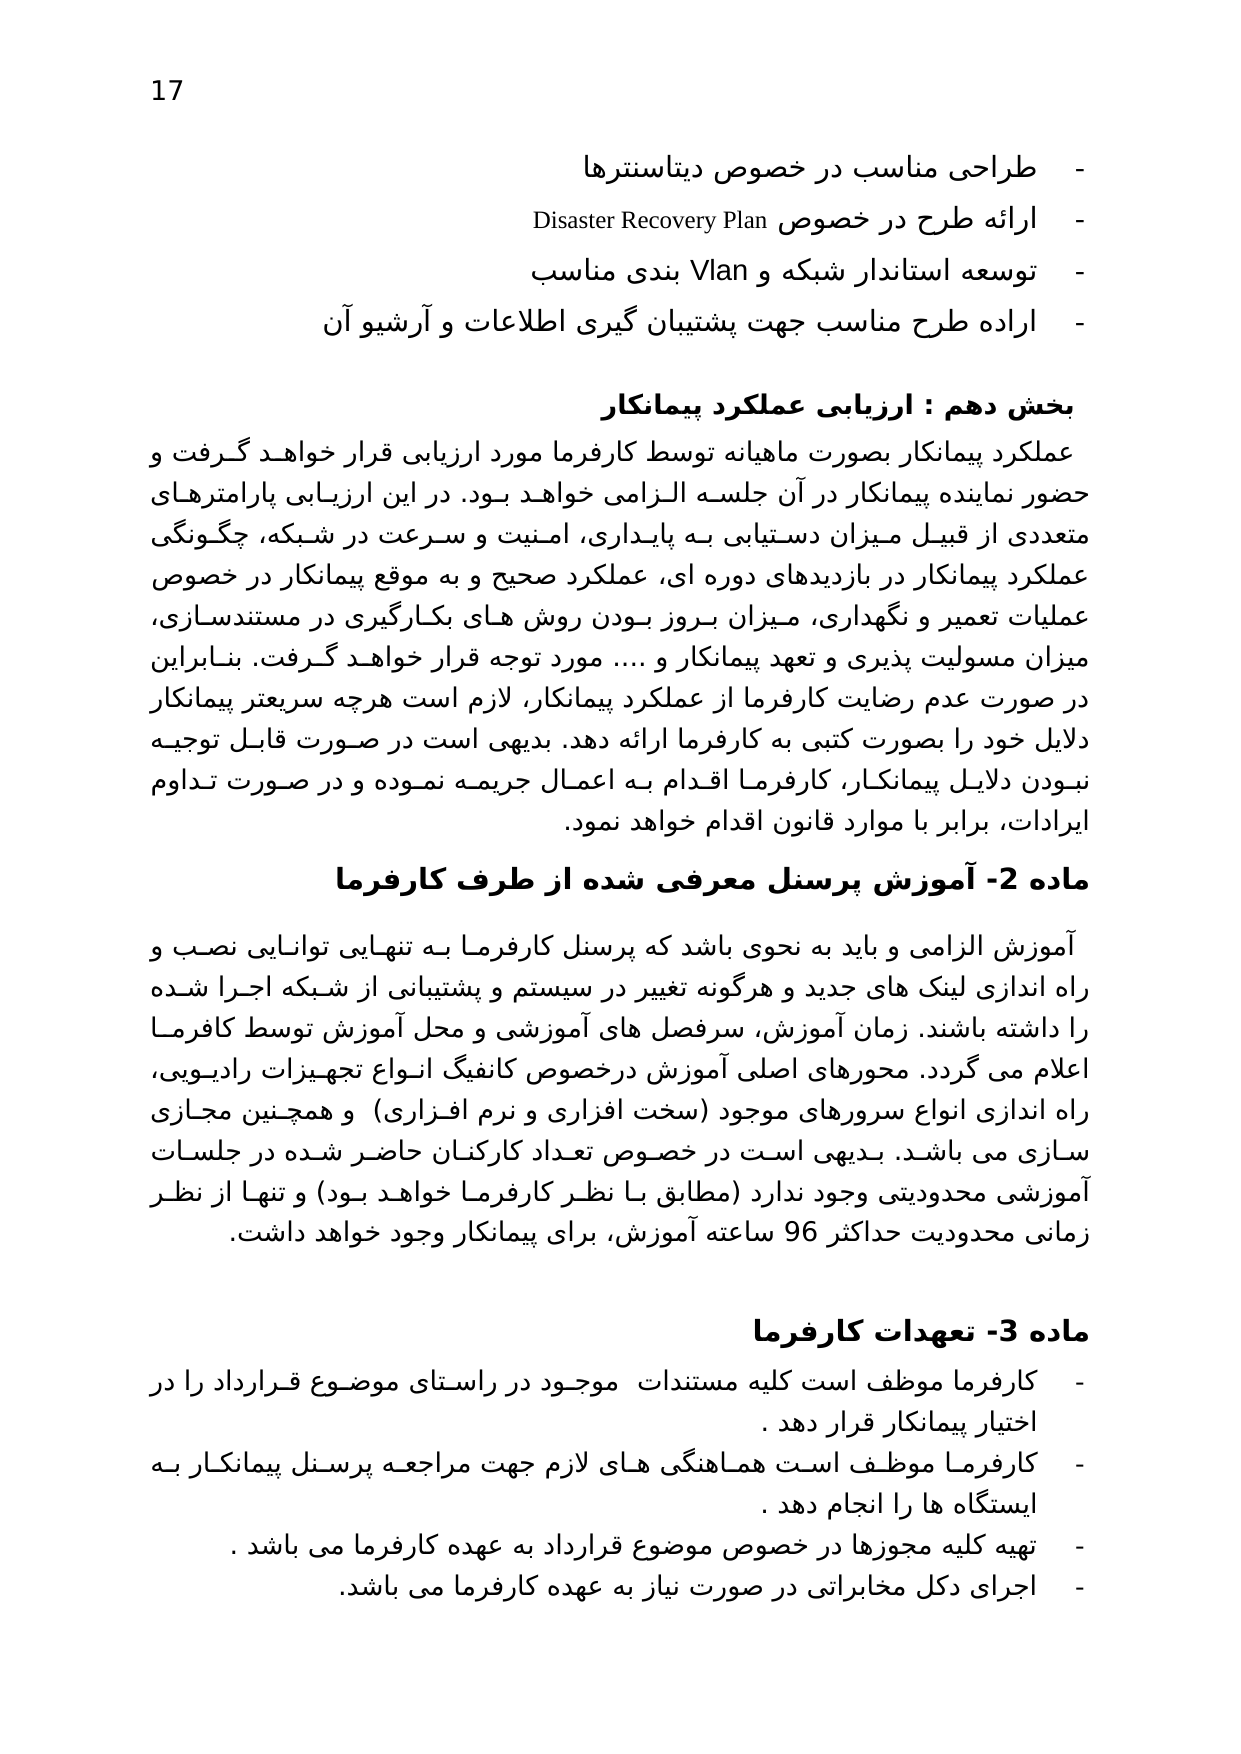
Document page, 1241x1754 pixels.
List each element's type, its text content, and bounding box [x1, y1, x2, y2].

title اراده طرح مناسب جهت پشتیبان گیری اطلاعات و آرشیو آن [150, 304, 1075, 338]
text بخش دهم : ارزیابی عملکرد پیمانکار [733, 395, 1090, 420]
text عملکرد پیمانکار بصورت ماهیانه توسط کارفرما مورد ارزیابی قرار خواهد گرفت و حضور نماینده پیمانکار در آن جلسه الزامی خواهد بود. در این ارزیابی پارامترهای متعددی از قبیل میزان دستیابی به پایداری، امنیت و سرعت در شبکه، چگونگی عملکرد پیمانکار در بازدیدهای دوره ای، عملکرد صحیح و به موقع پیمانکار در خصوص عملیات تعمیر و نگهداری، میزان بروز بودن روش های بکارگیری در مستندسازی، میزان مسولیت پذیری و تعهد پیمانکار و .... مورد توجه قرار خواهد گرفت. بنابراین در صورت عدم رضایت کارفرما از عملکرد پیمانکار، لازم است هرچه سریعتر پیمانکار دلایل خود را بصورت کتبی به کارفرما ارائه دهد. بدیهی است در صورت قابل توجیه نبودن دلایل پیمانکار، کارفرما اقدام به اعمال جریمه نموده و در صورت تداوم ایرادات، برابر با موارد قانون اقدام خواهد نمود. [150, 437, 1090, 837]
list اجرای دکل مخابراتی در صورت نیاز به عهده کارفرما می باشد. [150, 1570, 1075, 1602]
title ارائه طرح در خصوص Disaster Recovery Plan [150, 201, 1075, 235]
text آموزش الزامی و باید به نحوی باشد که پرسنل کارفرما به تنهایی توانایی نصب و راه اندازی لینک های جدید و هرگونه تغییر در سیستم و پشتیبانی از شبکه اجرا شده را داشته باشند. زمان آموزش، سرفصل های آموزشی و محل آموزش توسط کافرما اعلام می گردد. محورهای اصلی آموزش درخصوص کانفیگ انواع تجهیزات رادیویی، راه اندازی انواع سرورهای موجود (سخت افزاری و نرم افزاری) و همچنین مجازی سازی می باشد. بدیهی است در خصوص تعداد کارکنان حاضر شده در جلسات آموزشی محدودیتی وجود ندارد (مطابق با نظر کارفرما خواهد بود) و تنها از نظر زمانی محدودیت حداکثر 96 ساعته آموزش، برای پیمانکار وجود خواهد داشت. [150, 930, 1090, 1248]
list کارفرما موظف است هماهنگی های لازم جهت مراجعه پرسنل پیمانکار به ایستگاه ها را انجام دهد . [150, 1447, 1075, 1520]
text بخش دهم : ارزیابی عملکرد پیمانکار [150, 395, 751, 420]
list تهیه کلیه مجوزها در خصوص موضوع قرارداد به عهده کارفرما می باشد . [150, 1529, 1075, 1561]
list کارفرما موظف است کلیه مستندات موجود در راستای موضوع قرارداد را در اختیار پیمانکار قرار دهد . [150, 1365, 1075, 1438]
text ماده 2- آموزش پرسنل معرفی شده از طرف کارفرما [150, 863, 1090, 897]
title ماده 3- تعهدات کارفرما [150, 1314, 1090, 1348]
title طراحی مناسب در خصوص دیتاسنترها [150, 150, 1075, 184]
title توسعه استاندار شبکه و Vlan بندی مناسب [150, 252, 1075, 287]
